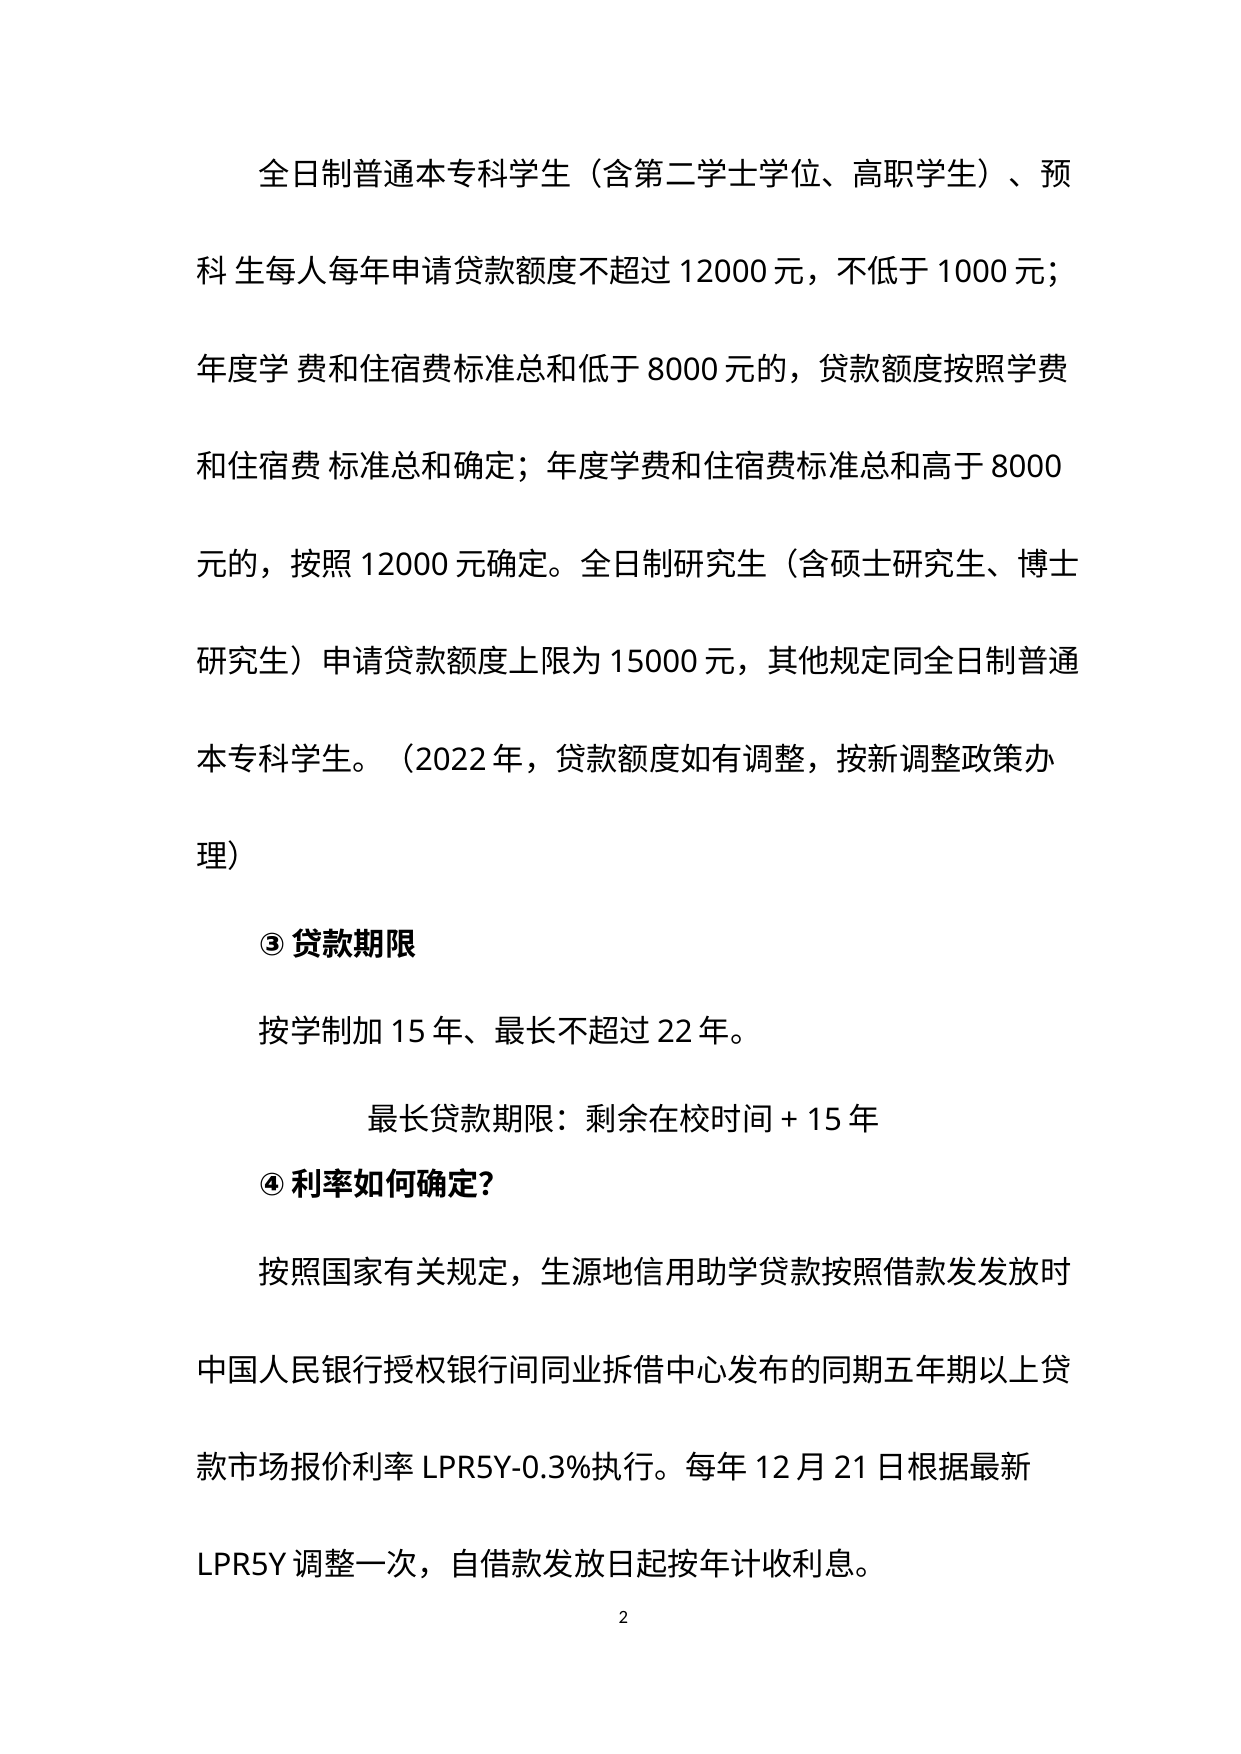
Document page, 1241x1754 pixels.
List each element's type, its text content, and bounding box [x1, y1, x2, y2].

text 按学制加15年、最长不超过22年。 [196, 997, 1088, 1062]
text ④利率如何确定？ [196, 1149, 1088, 1214]
text 最长贷款期限：剩余在校时间 + 15年 [165, 1084, 1081, 1149]
text 按照国家有关规定，生源地信用助学贷款按照借款发发放时中国人民银行授权银行间同业拆借中心发布的同期五年期以上贷款市场报价利率LPR5Y-0.3%执行。每年12月21日根据最新LPR5Y调整一次，自借款发放日起按年计收利息。 [196, 1237, 1088, 1595]
text 全日制普通本专科学生（含第二学士学位、高职学生）、预科 生每人每年申请贷款额度不超过12000元，不低于1000元；年度学 费和住宿费标准总和低于8000元的，贷款额度按照学费和住宿费 标准总和确定；年度学费和住宿费标准总和高于8000元的，按照 12000元确定。全日制研究生（含硕士研究生、博士研究生）申请贷款额度上限为15000元，其他规定同全日制普通本专科学生。（2022年，贷款额度如有调整，按新调整政策办理） [196, 139, 1088, 887]
text ③贷款期限 [196, 909, 1088, 974]
